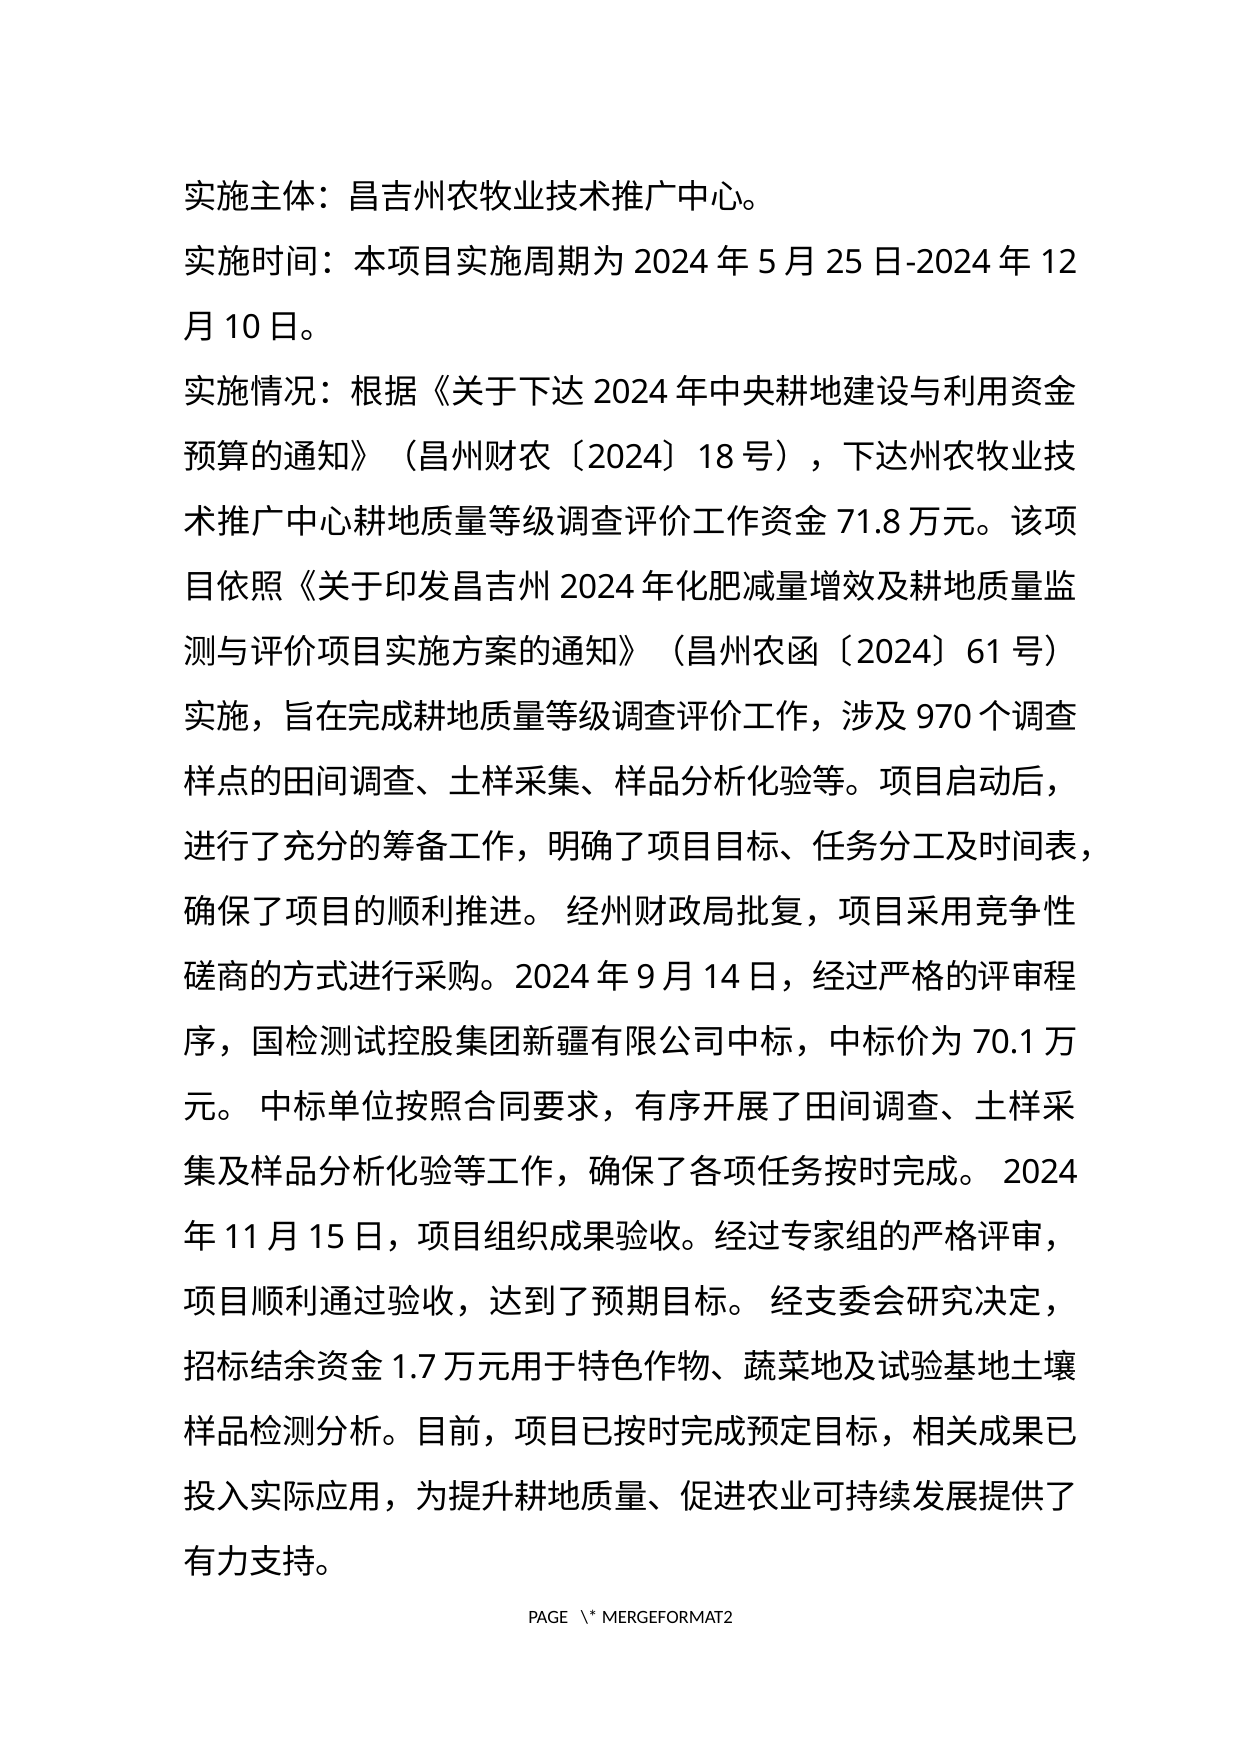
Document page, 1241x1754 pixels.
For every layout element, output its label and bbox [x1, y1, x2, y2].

text [183, 162, 1078, 1592]
